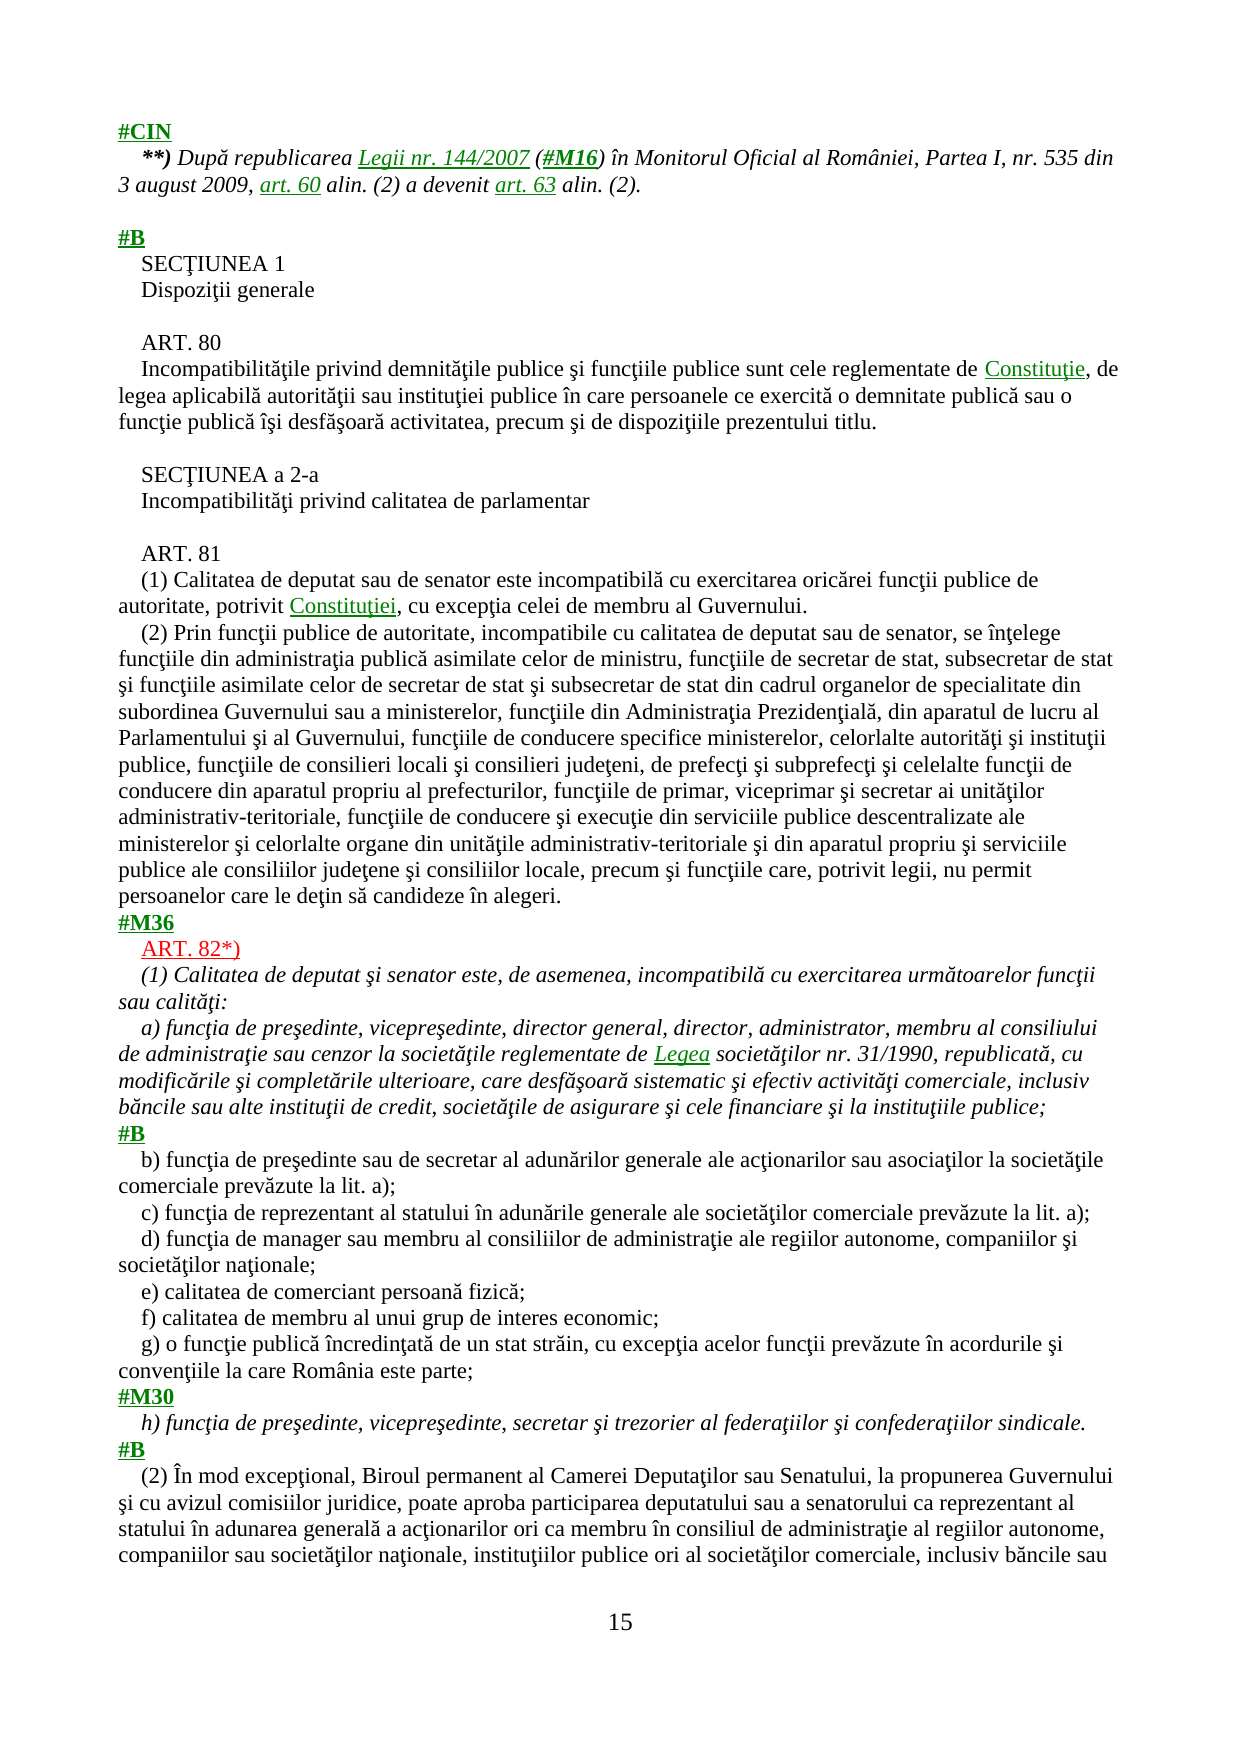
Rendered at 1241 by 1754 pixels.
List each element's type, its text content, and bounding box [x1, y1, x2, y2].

text ART. 80 [118, 329, 1122, 355]
text ART. 81 [118, 540, 1122, 566]
text c) funcţia de reprezentant al statului în adunările generale ale societăţilor comerciale prevăzute la lit. a); [118, 1199, 1122, 1225]
text #CIN [118, 118, 1122, 144]
text Dispoziţii generale [118, 276, 1122, 303]
text #B [118, 1436, 1122, 1462]
text #B [118, 1119, 1122, 1146]
text h) funcţia de preşedinte, vicepreşedinte, secretar şi trezorier al federaţiilor şi confederaţiilor sindicale. [118, 1409, 1122, 1436]
text SECŢIUNEA a 2-a [118, 461, 1122, 487]
text **) După republicarea Legii nr. 144/2007 (#M16) în Monitorul Oficial al României, Partea I, nr. 535 din 3 august 2009, art. 60 alin. (2) a devenit art. 63 alin. (2). [118, 144, 1122, 197]
text g) o funcţie publică încredinţată de un stat străin, cu excepţia acelor funcţii prevăzute în acordurile şi convenţiile la care România este parte; [118, 1330, 1122, 1383]
text #B [118, 223, 1122, 250]
text ART. 82*) [118, 935, 1122, 961]
text Incompatibilităţi privind calitatea de parlamentar [118, 487, 1122, 513]
text a) funcţia de preşedinte, vicepreşedinte, director general, director, administrator, membru al consiliului de administraţie sau cenzor la societăţile reglementate de Legea societăţilor nr. 31/1990, republicată, cu modificările şi completările ulterioare, care desfăşoară sistematic şi efectiv activităţi comerciale, inclusiv băncile sau alte instituţii de credit, societăţile de asigurare şi cele financiare şi la instituţiile publice; [118, 1014, 1122, 1119]
text SECŢIUNEA 1 [118, 250, 1122, 276]
text Incompatibilităţile privind demnităţile publice şi funcţiile publice sunt cele reglementate de Constituţie, de legea aplicabilă autorităţii sau instituţiei publice în care persoanele ce exercită o demnitate publică sau o funcţie publică îşi desfăşoară activitatea, precum şi de dispoziţiile prezentului titlu. [118, 355, 1122, 434]
text #M30 [118, 1383, 1122, 1409]
text d) funcţia de manager sau membru al consiliilor de administraţie ale regiilor autonome, companiilor şi societăţilor naţionale; [118, 1225, 1122, 1278]
text f) calitatea de membru al unui grup de interes economic; [118, 1304, 1122, 1330]
text b) funcţia de preşedinte sau de secretar al adunărilor generale ale acţionarilor sau asociaţilor la societăţile comerciale prevăzute la lit. a); [118, 1146, 1122, 1199]
text (1) Calitatea de deputat şi senator este, de asemenea, incompatibilă cu exercitarea următoarelor funcţii sau calităţi: [118, 961, 1122, 1014]
text (1) Calitatea de deputat sau de senator este incompatibilă cu exercitarea oricărei funcţii publice de autoritate, potrivit Constituţiei, cu excepţia celei de membru al Guvernului. [118, 566, 1122, 619]
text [118, 1462, 1122, 1568]
text (2) Prin funcţii publice de autoritate, incompatibile cu calitatea de deputat sau de senator, se înţelege funcţiile din administraţia publică asimilate celor de ministru, funcţiile de secretar de stat, subsecretar de stat şi funcţiile asimilate celor de secretar de stat şi subsecretar de stat din cadrul organelor de specialitate din subordinea Guvernului sau a ministerelor, funcţiile din Administraţia Prezidenţială, din aparatul de lucru al Parlamentului şi al Guvernului, funcţiile de conducere specifice ministerelor, celorlalte autorităţi şi instituţii publice, funcţiile de consilieri locali şi consilieri judeţeni, de prefecţi şi subprefecţi şi celelalte funcţii de conducere din aparatul propriu al prefecturilor, funcţiile de primar, viceprimar şi secretar ai unităţilor administrativ-teritoriale, funcţiile de conducere şi execuţie din serviciile publice descentralizate ale ministerelor şi celorlalte organe din unităţile administrativ-teritoriale şi din aparatul propriu şi serviciile publice ale consiliilor judeţene şi consiliilor locale, precum şi funcţiile care, potrivit legii, nu permit persoanelor care le deţin să candideze în alegeri. [118, 619, 1122, 909]
text e) calitatea de comerciant persoană fizică; [118, 1278, 1122, 1304]
text #M36 [118, 909, 1122, 935]
